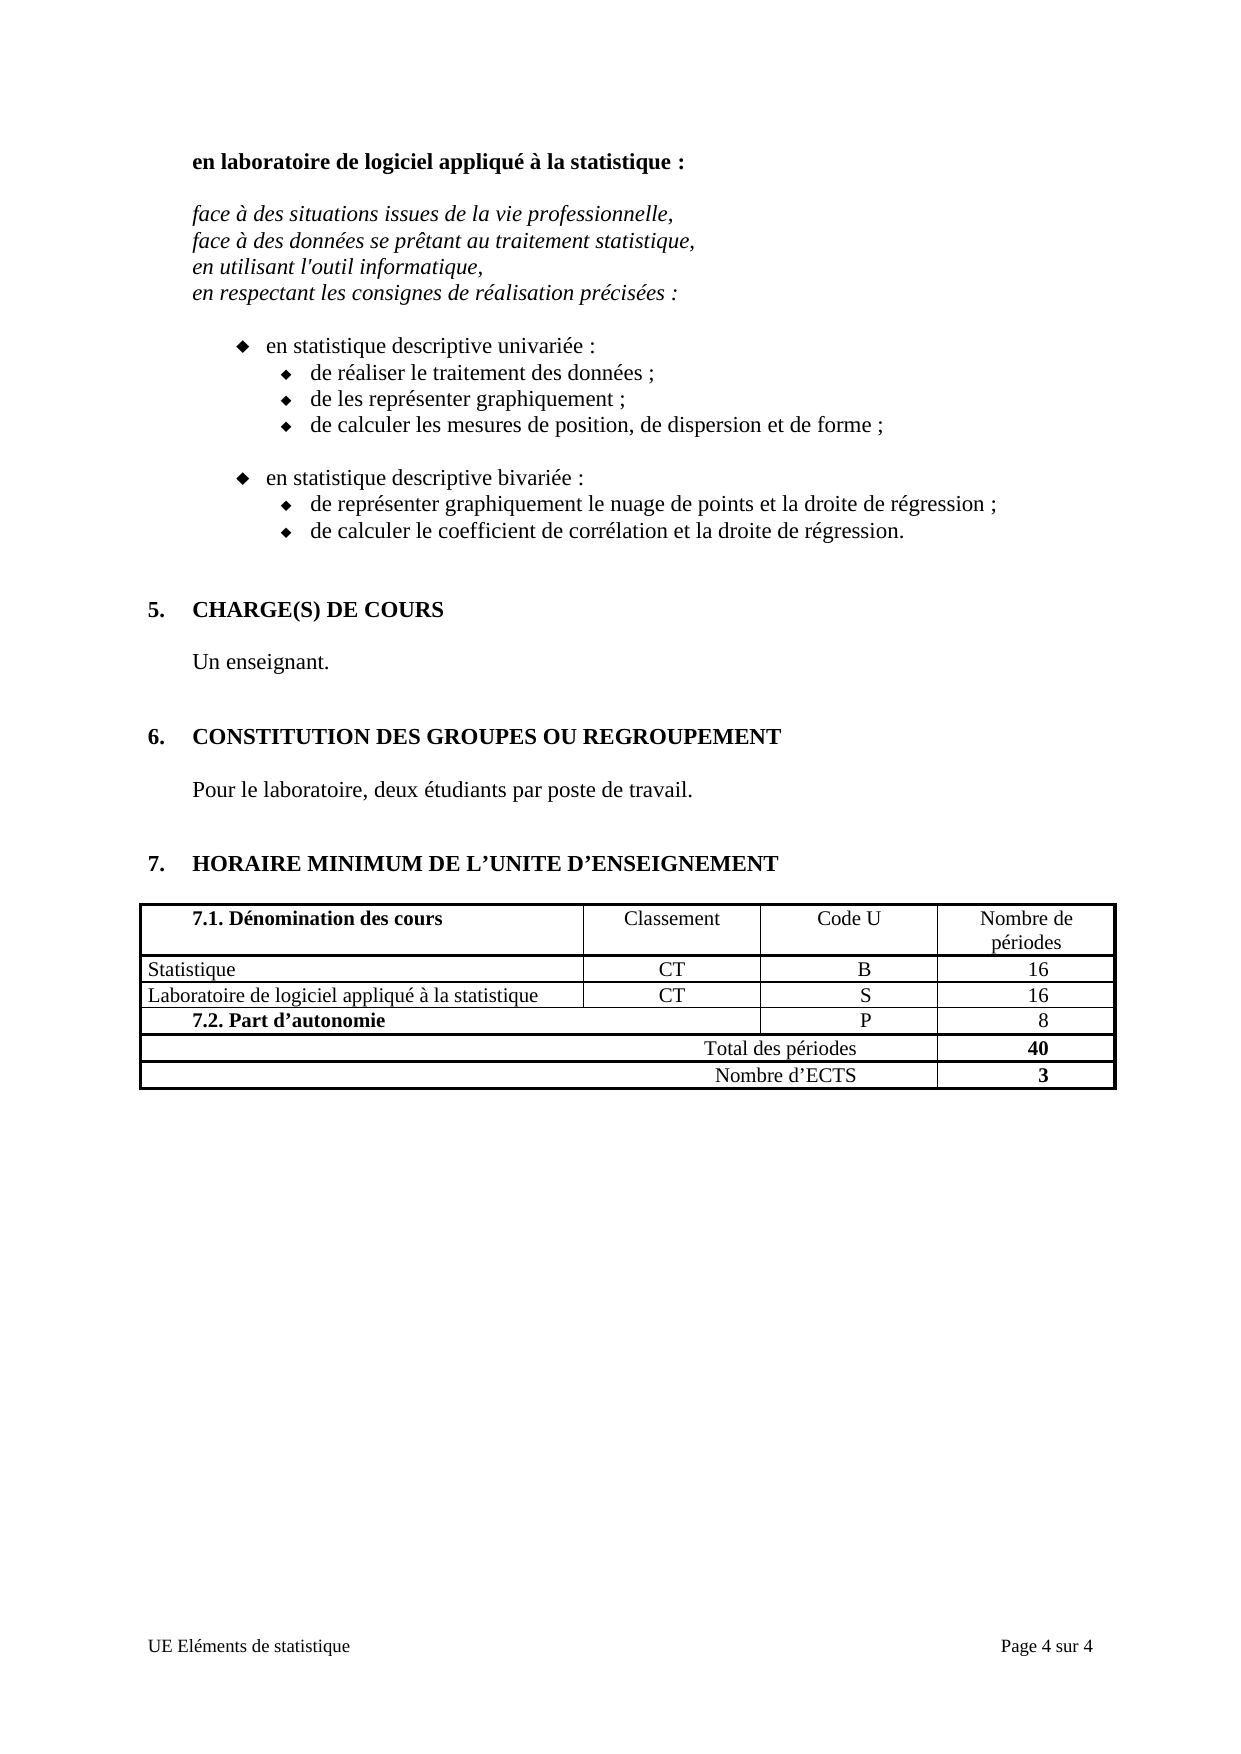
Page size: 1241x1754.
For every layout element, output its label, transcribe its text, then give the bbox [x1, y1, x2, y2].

table_cell B [761, 957, 937, 981]
table_cell S [761, 983, 937, 1007]
text face à des situations issues de la vie professionnelle, [192, 200, 1092, 227]
table_cell CT [584, 983, 760, 1007]
table_header Classement [584, 906, 760, 954]
list en statistique descriptive bivariée : [236, 464, 1092, 490]
table_cell Nombre d’ECTS [142, 1063, 937, 1087]
text face à des données se prêtant au traitement statistique, [192, 227, 1092, 253]
text 5. CHARGE(S) DE COURS [148, 596, 1092, 622]
text Un enseignant. [192, 648, 1092, 675]
text en utilisant l'outil informatique, [192, 253, 1092, 279]
list de les représenter graphiquement ; [281, 385, 1092, 411]
list de calculer le coefficient de corrélation et la droite de régression. [281, 517, 1092, 543]
list de calculer les mesures de position, de dispersion et de forme ; [281, 411, 1092, 438]
table_cell 40 [938, 1036, 1113, 1060]
table_cell Statistique [142, 957, 583, 981]
text en laboratoire de logiciel appliqué à la statistique : [192, 148, 1092, 174]
table_cell Total des périodes [142, 1036, 937, 1060]
table_cell 8 [938, 1008, 1113, 1032]
text Pour le laboratoire, deux étudiants par poste de travail. [192, 776, 1092, 802]
table_cell 7.2. Part d’autonomie [142, 1008, 760, 1032]
text 6. Constitution des groupes ou regroupement [148, 723, 1092, 749]
table_header Nombre de périodes [938, 906, 1113, 954]
table_header Code U [761, 906, 937, 954]
table_cell Laboratoire de logiciel appliqué à la statistique [142, 983, 583, 1007]
list de représenter graphiquement le nuage de points et la droite de régression ; [281, 490, 1092, 517]
list en statistique descriptive univariée : [236, 332, 1092, 358]
list de réaliser le traitement des données ; [281, 358, 1092, 385]
table_cell 16 [938, 983, 1113, 1007]
table_cell CT [584, 957, 760, 981]
text en respectant les consignes de réalisation précisées : [192, 279, 1092, 306]
table_cell P [761, 1008, 937, 1032]
table_header 7.1. Dénomination des cours [142, 906, 583, 954]
table_cell 16 [938, 957, 1113, 981]
text 7. HORAIRE MINIMUM DE L’UNITE D’ENSEIGNEMENT [148, 850, 1092, 876]
table_cell 3 [938, 1063, 1113, 1087]
